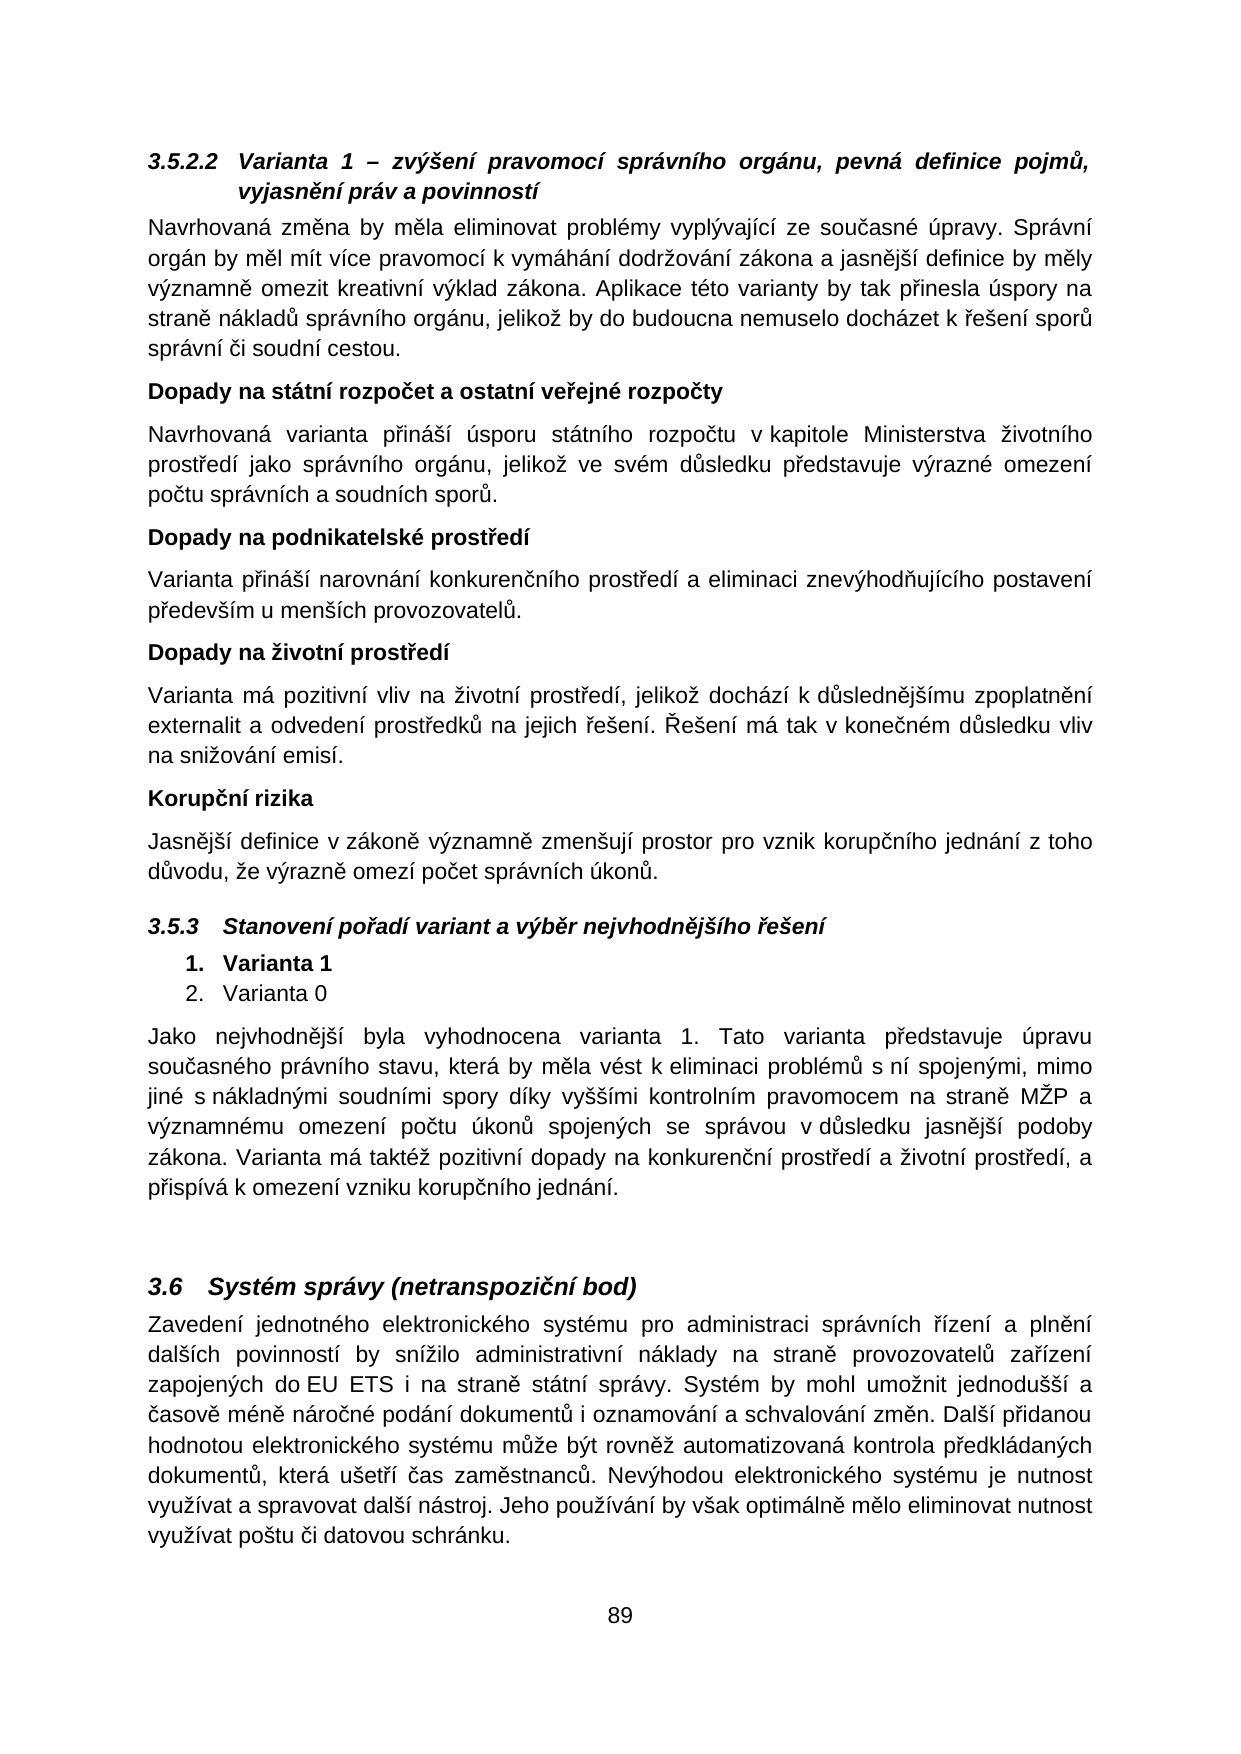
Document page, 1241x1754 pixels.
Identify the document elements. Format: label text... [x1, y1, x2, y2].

text Dopady na státní rozpočet a ostatní veřejné rozpočty [148, 378, 1093, 404]
text Varianta má pozitivní vliv na životní prostředí, jelikož dochází k důslednějšímu zpoplatnění externalit a odvedení prostředků na jejich řešení. Řešení má tak v konečném důsledku vliv na snižování emisí. [148, 682, 1093, 769]
text Varianta přináší narovnání konkurenčního prostředí a eliminaci znevýhodňujícího postavení především u menších provozovatelů. [148, 566, 1093, 623]
subtitle Stanovení pořadí variant a výběr nejvhodnějšího řešení [148, 913, 1093, 939]
list Varianta 0 [185, 980, 1093, 1006]
text Jasnější definice v zákoně významně zmenšují prostor pro vznik korupčního jednání z toho důvodu, že výrazně omezí počet správních úkonů. [148, 828, 1093, 884]
text Varianta 1 – zvýšení pravomocí správního orgánu, pevná definice pojmů, vyjasnění práv a povinností [148, 148, 1093, 204]
text Korupční rizika [148, 785, 1093, 811]
text Navrhovaná změna by měla eliminovat problémy vyplývající ze současné úpravy. Správní orgán by měl mít více pravomocí k vymáhání dodržování zákona a jasnější definice by měly významně omezit kreativní výklad zákona. Aplikace této varianty by tak přinesla úspory na straně nákladů správního orgánu, jelikož by do budoucna nemuselo docházet k řešení sporů správní či soudní cestou. [148, 214, 1093, 361]
text Navrhovaná varianta přináší úsporu státního rozpočtu v kapitole Ministerstva životního prostředí jako správního orgánu, jelikož ve svém důsledku představuje výrazné omezení počtu správních a soudních sporů. [148, 421, 1093, 507]
subtitle Systém správy (netranspoziční bod) [148, 1272, 1093, 1300]
text Dopady na podnikatelské prostředí [148, 524, 1093, 550]
text Dopady na životní prostředí [148, 639, 1093, 666]
text Jako nejvhodnější byla vyhodnocena varianta 1. Tato varianta představuje úpravu současného právního stavu, která by měla vést k eliminaci problémů s ní spojenými, mimo jiné s nákladnými soudními spory díky vyššími kontrolním pravomocem na straně MŽP a významnému omezení počtu úkonů spojených se správou v důsledku jasnější podoby zákona. Varianta má taktéž pozitivní dopady na konkurenční prostředí a životní prostředí, a přispívá k omezení vzniku korupčního jednání. [148, 1023, 1093, 1200]
text Zavedení jednotného elektronického systému pro administraci správních řízení a plnění dalších povinností by snížilo administrativní náklady na straně provozovatelů zařízení zapojených do EU ETS i na straně státní správy. Systém by mohl umožnit jednodušší a časově méně náročné podání dokumentů i oznamování a schvalování změn. Další přidanou hodnotou elektronického systému může být rovněž automatizovaná kontrola předkládaných dokumentů, která ušetří čas zaměstnanců. Nevýhodou elektronického systému je nutnost využívat a spravovat další nástroj. Jeho používání by však optimálně mělo eliminovat nutnost využívat poštu či datovou schránku. [148, 1311, 1093, 1549]
list Varianta 1 [185, 950, 1093, 976]
